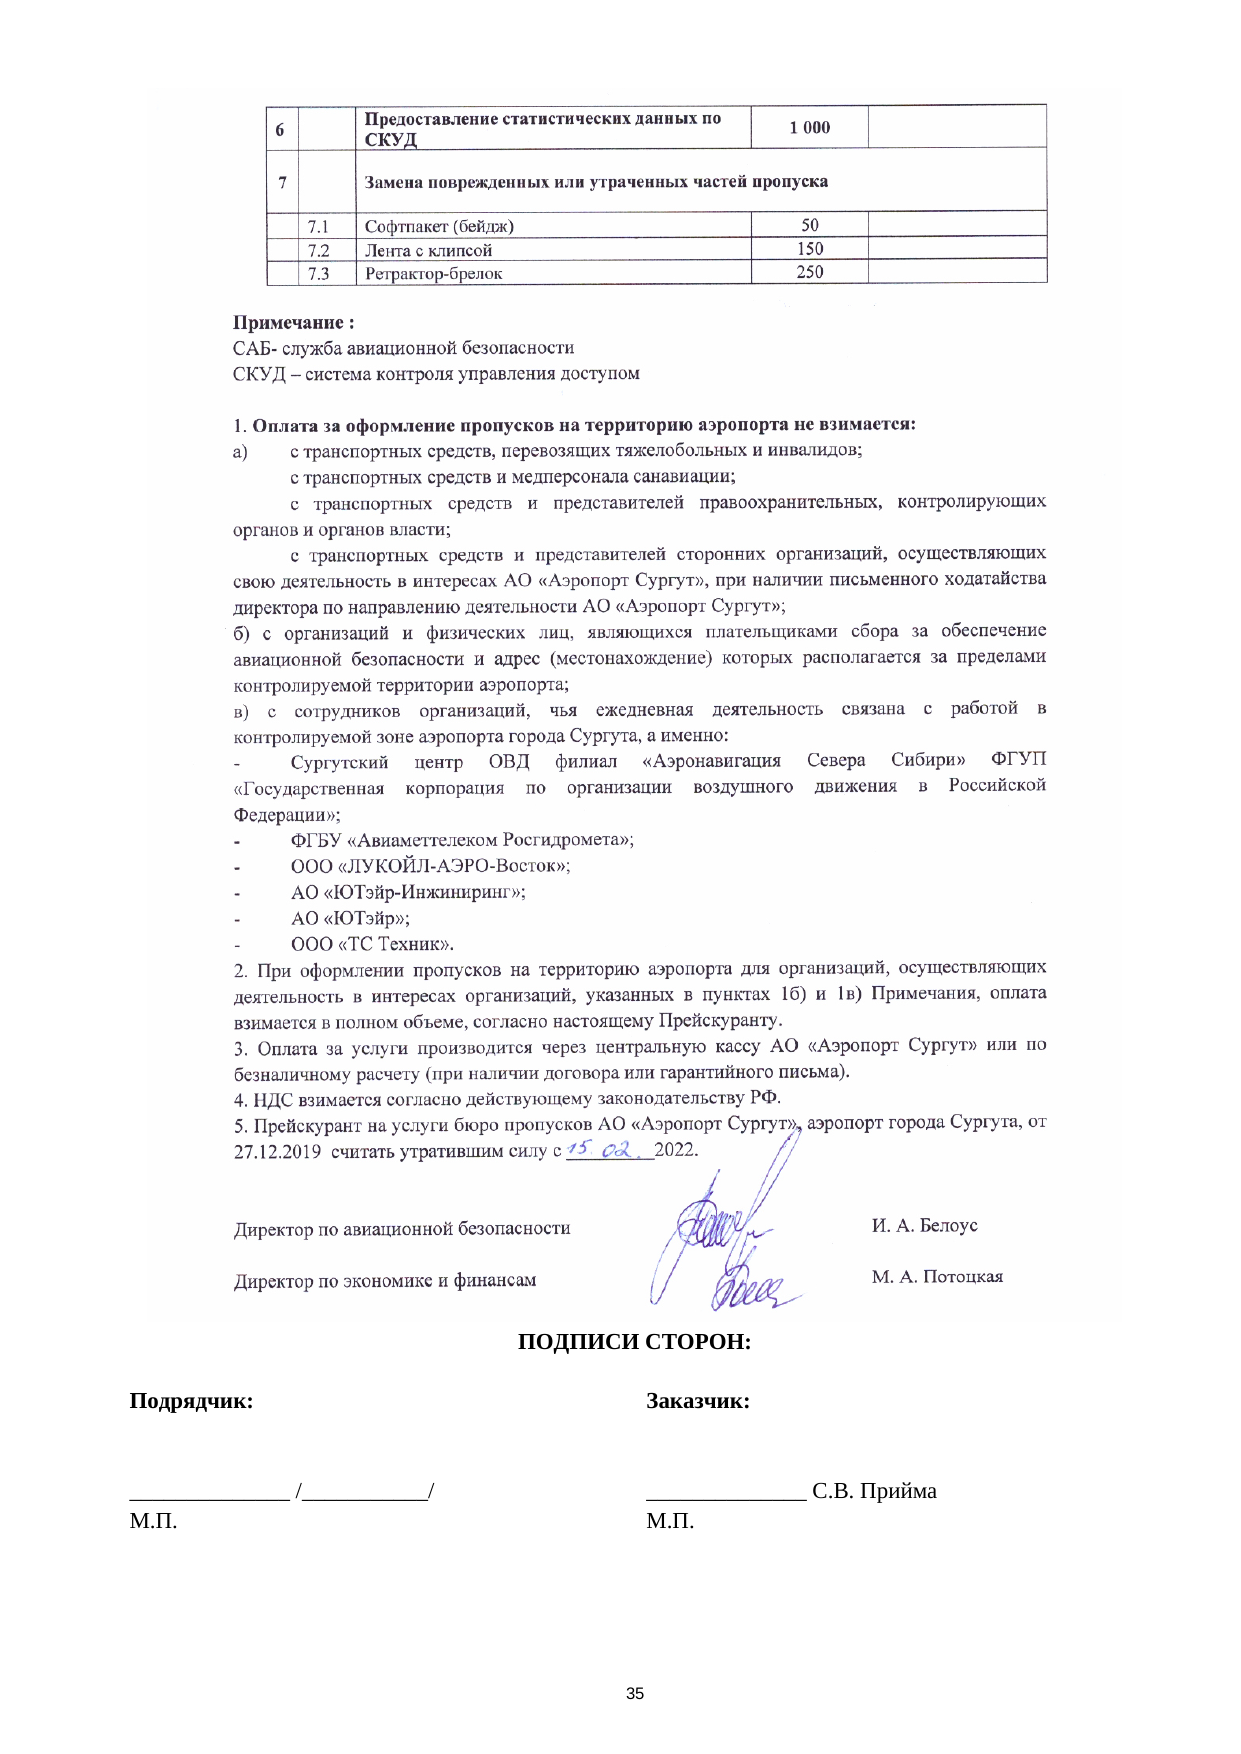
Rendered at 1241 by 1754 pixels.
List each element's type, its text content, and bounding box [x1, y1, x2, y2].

table_header Подрядчик: ______________ /___________/ М.П. [118, 1387, 635, 1544]
text ПОДПИСИ СТОРОН: [118, 1328, 1152, 1354]
table_header Заказчик: ______________ С.В. Прийма М.П. [635, 1387, 1152, 1544]
